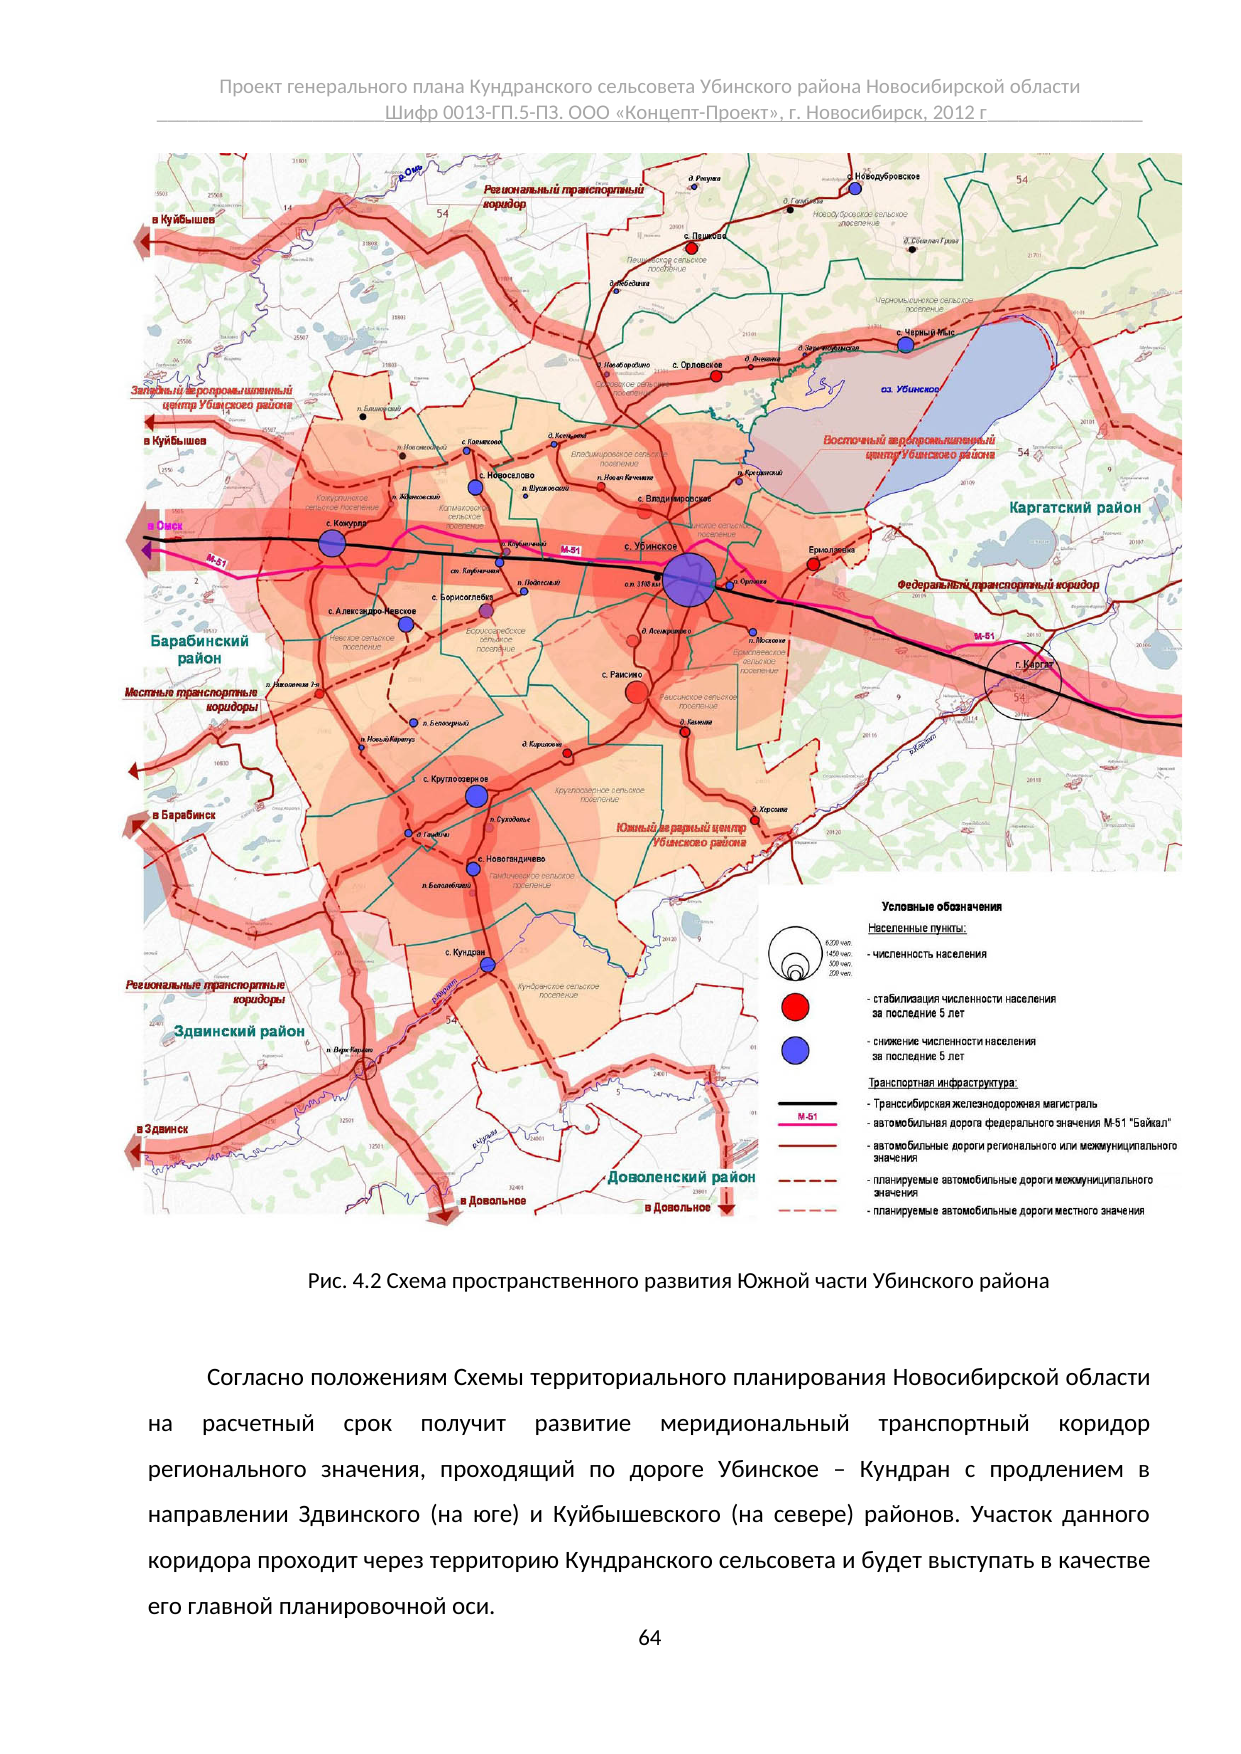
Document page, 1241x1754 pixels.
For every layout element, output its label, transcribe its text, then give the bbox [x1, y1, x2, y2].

text Согласно положениям Схемы территориального планирования Новосибирской области на расчетный срок получит развитие меридиональный транспортный коридор регионального значения, проходящий по дороге Убинское – Кундран с продлением в направлении Здвинского (на юге) и Куйбышевского (на севере) районов. Участок данного коридора проходит через территорию Кундранского сельсовета и будет выступать в качестве его главной планировочной оси. [148, 1361, 1152, 1620]
picture [118, 153, 1183, 1232]
subtitle Рис. 4.2 Схема пространственного развития Южной части Убинского района [148, 1266, 1152, 1294]
